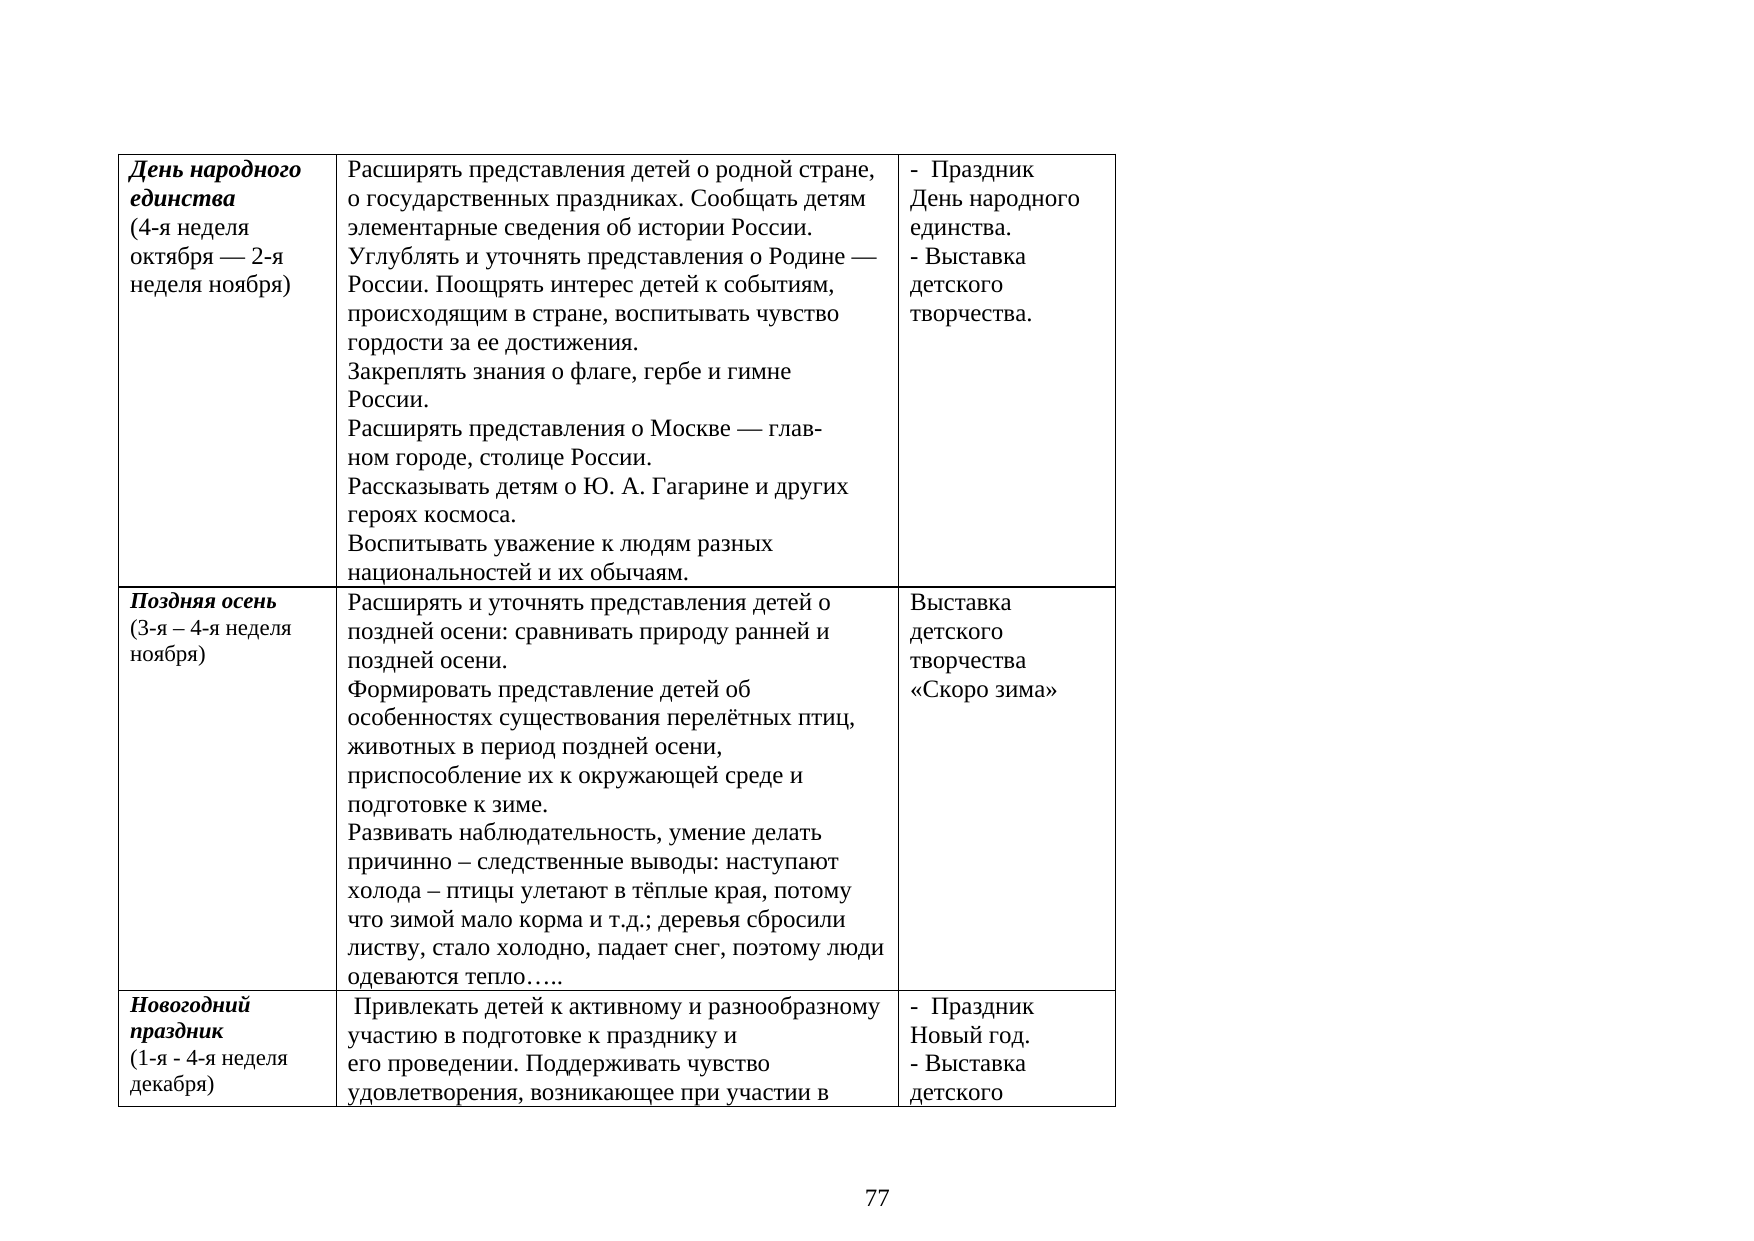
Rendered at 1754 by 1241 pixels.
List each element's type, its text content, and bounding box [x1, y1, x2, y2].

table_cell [899, 991, 1115, 1106]
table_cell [119, 991, 336, 1106]
table_cell Расширять представления детей о родной стране, о государственных праздниках. Сообщать детям элементарные сведения об истории России. Углублять и уточнять представления о Родине — России. Поощрять интерес детей к событиям, происходящим в стране, воспитывать чувство гордости за ее достижения. Закреплять знания о флаге, гербе и гимне России. Расширять представления о Москве — глав- ном городе, столице России. Рассказывать детям о Ю. А. Гагарине и других героях космоса. Воспитывать уважение к людям разных национальностей и их обычаям. [337, 155, 898, 586]
table_cell Выставка детского творчества «Скоро зима» [899, 588, 1115, 990]
table_cell Поздняя осень (3-я – 4-я неделя ноября) [119, 588, 336, 990]
table_cell Расширять и уточнять представления детей о поздней осени: сравнивать природу ранней и поздней осени. Формировать представление детей об особенностях существования перелётных птиц, животных в период поздней осени, приспособление их к окружающей среде и подготовке к зиме. Развивать наблюдательность, умение делать причинно – следственные выводы: наступают холода – птицы улетают в тёплые края, потому что зимой мало корма и т.д.; деревья сбросили листву, стало холодно, падает снег, поэтому люди одеваются тепло….. [337, 588, 898, 990]
table_cell День народного единства (4-я неделя октября — 2-я неделя ноября) [119, 155, 336, 586]
table_cell - Праздник День народного единства. - Выставка детского творчества. [899, 155, 1115, 586]
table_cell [337, 991, 898, 1106]
